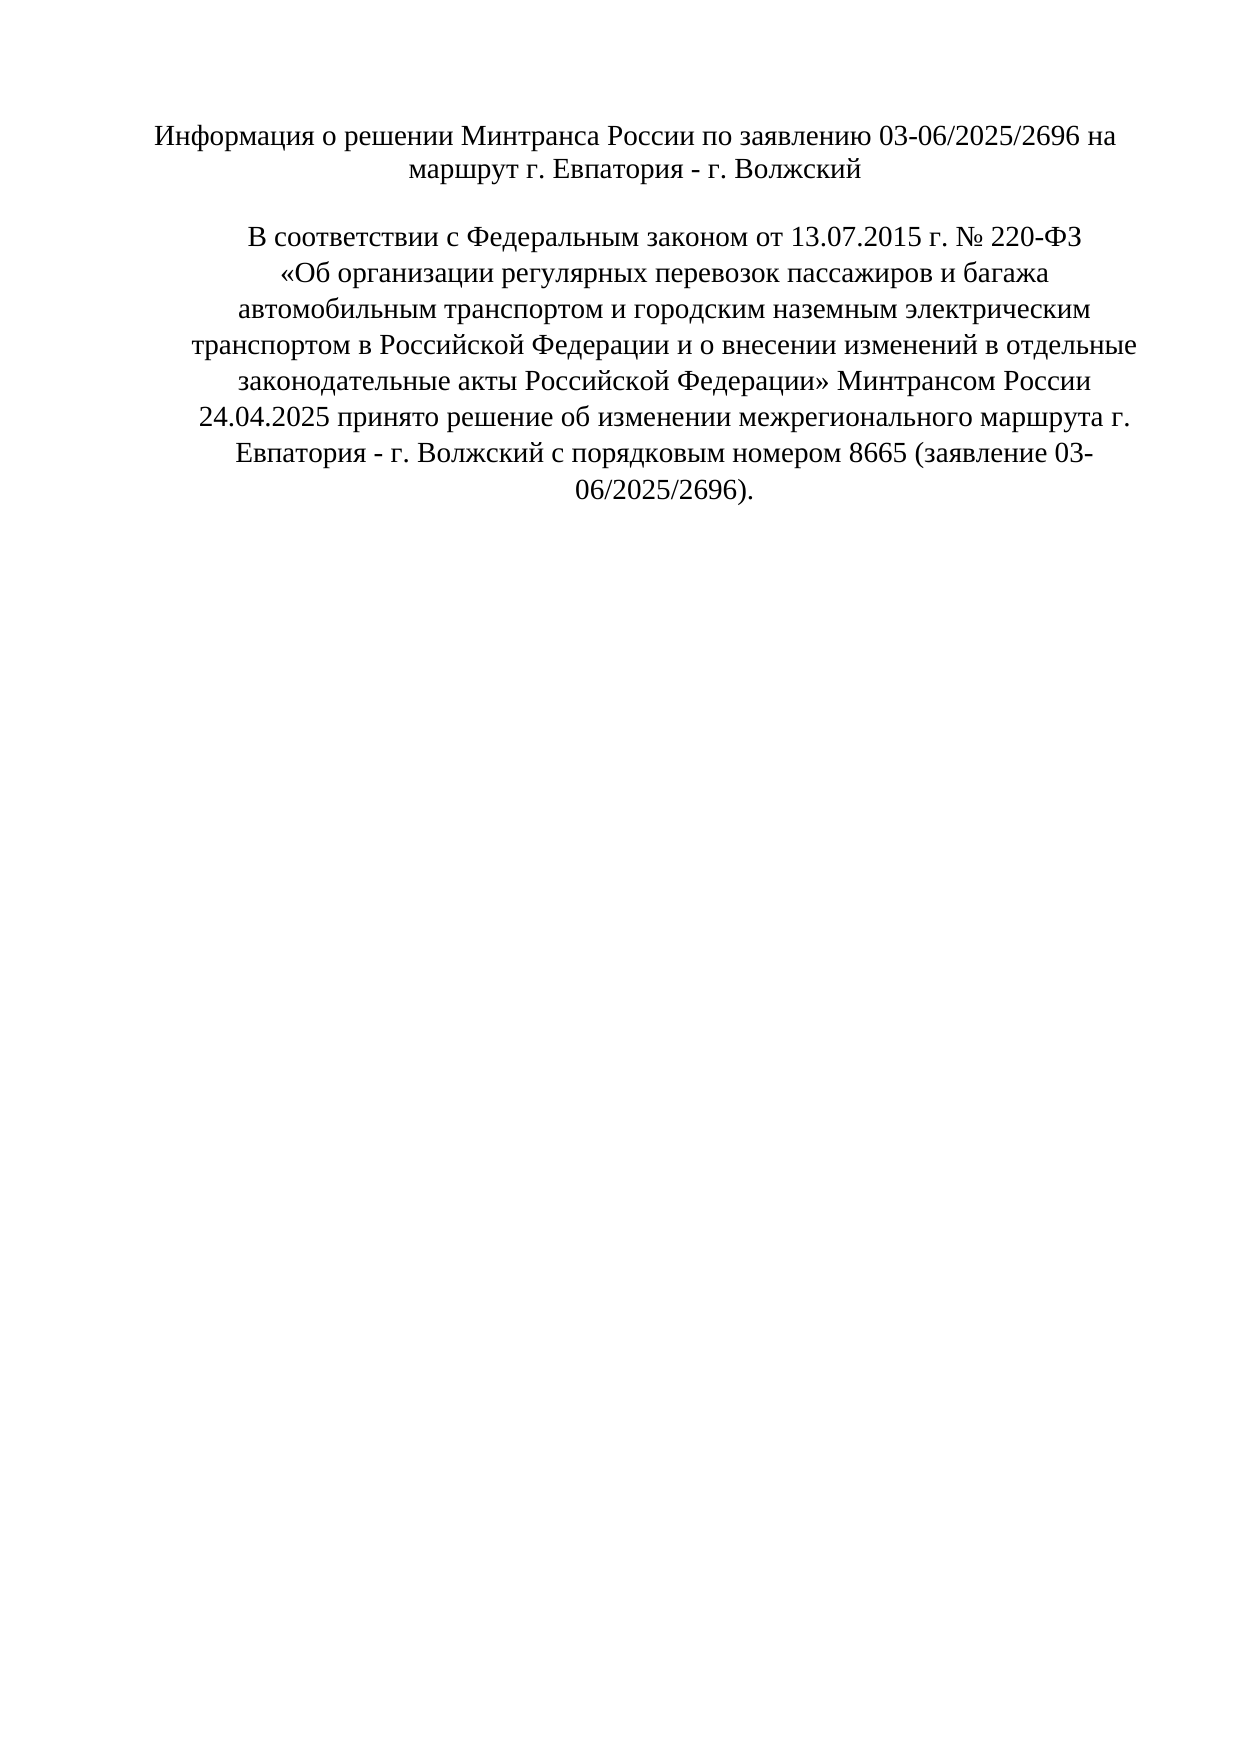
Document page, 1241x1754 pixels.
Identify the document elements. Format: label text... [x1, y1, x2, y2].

text Информация о решении Минтранса России по заявлению 03-06/2025/2696 на маршрут г. Евпатория - г. Волжский [118, 118, 1152, 185]
text В соответствии с Федеральным законом от 13.07.2015 г. № 220-ФЗ «Об организации регулярных перевозок пассажиров и багажа автомобильным транспортом и городским наземным электрическим транспортом в Российской Федерации и о внесении изменений в отдельные законодательные акты Российской Федерации» Минтрансом России 24.04.2025 принято решение об изменении межрегионального маршрута г. Евпатория - г. Волжский с порядковым номером 8665 (заявление 03-06/2025/2696). [177, 219, 1152, 505]
